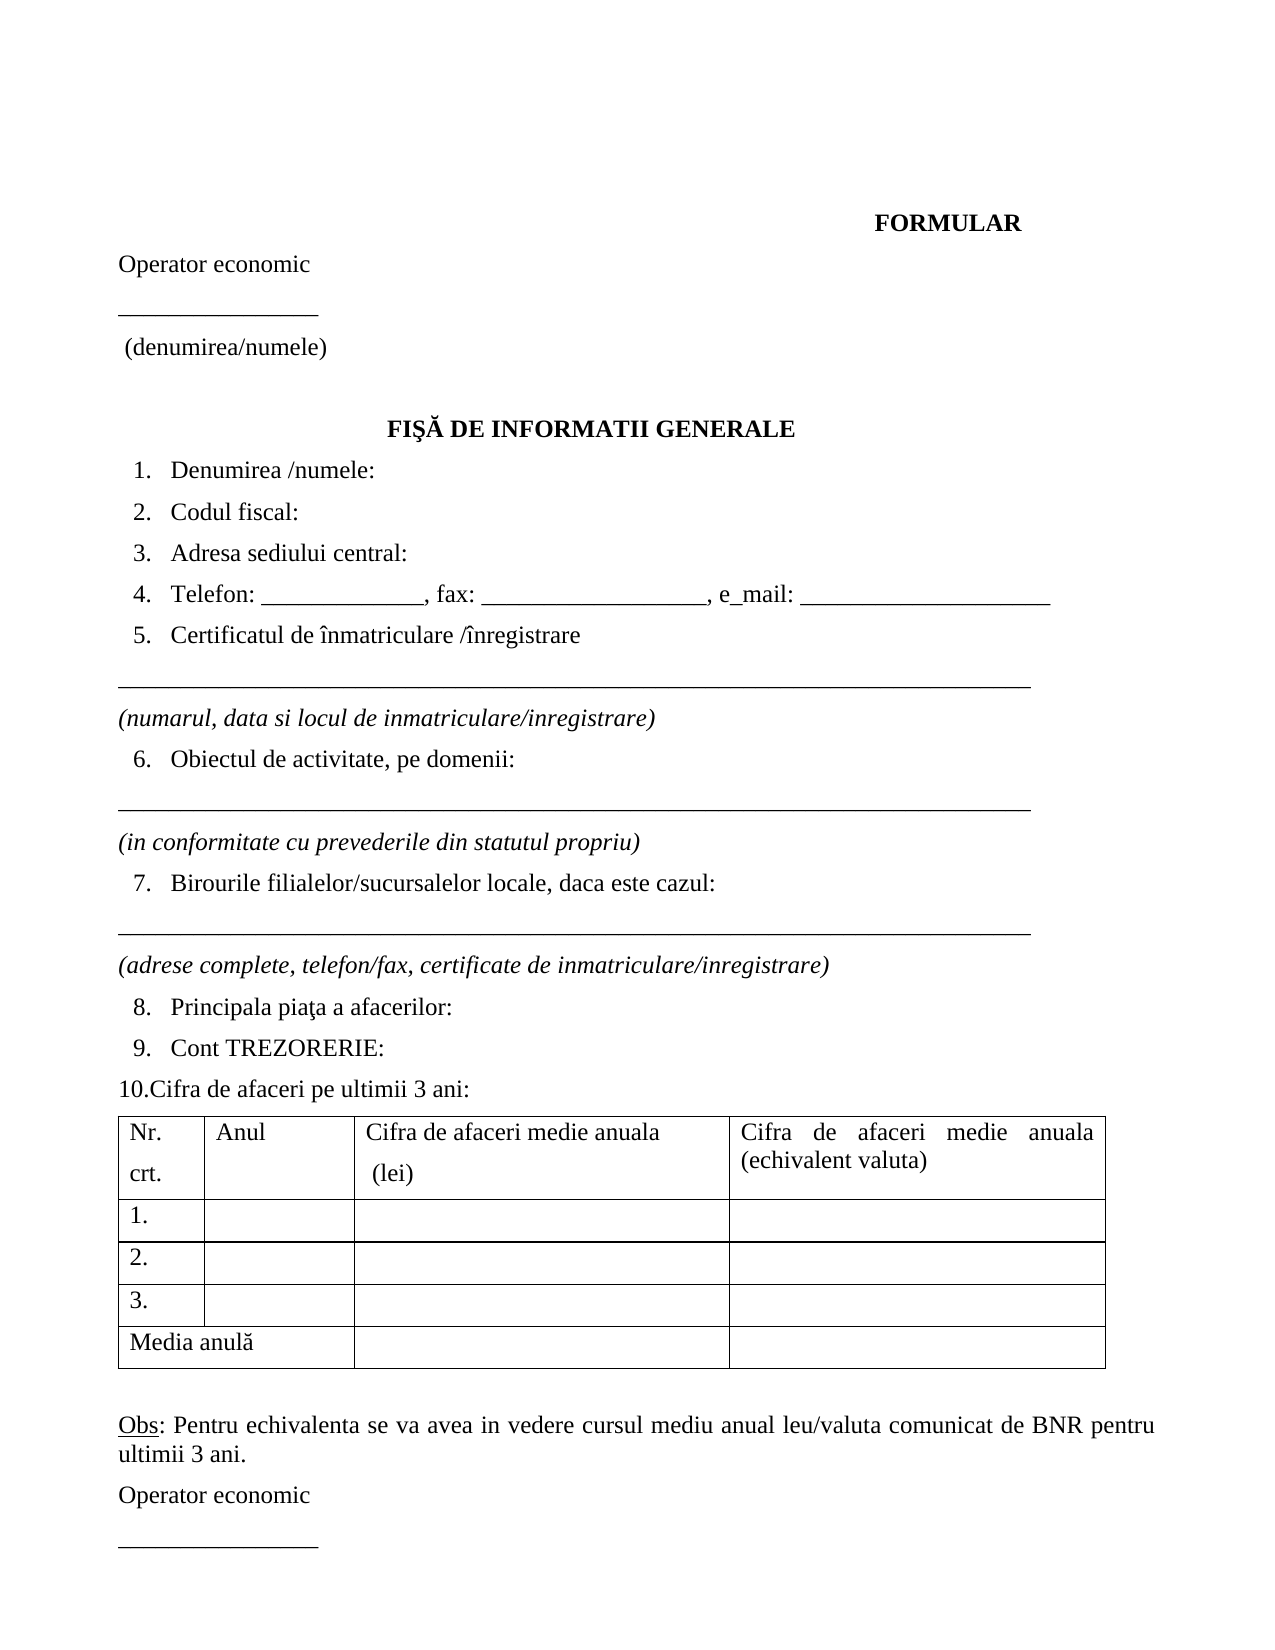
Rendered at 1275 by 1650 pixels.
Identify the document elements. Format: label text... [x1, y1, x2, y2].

table_cell [355, 1327, 729, 1368]
text (denumirea/numele) [118, 332, 1157, 361]
table_cell [205, 1243, 354, 1284]
list Obiectul de activitate, pe domenii: [133, 744, 1157, 773]
list Denumirea /numele: [133, 456, 1157, 484]
table_cell Media anulă [119, 1327, 354, 1368]
text Operator economic [118, 1481, 1157, 1509]
table_cell [730, 1243, 1105, 1284]
table_cell 2. [119, 1243, 204, 1284]
text (adrese complete, telefon/fax, certificate de inmatriculare/inregistrare) [118, 951, 1157, 979]
table_cell [730, 1200, 1105, 1241]
table_cell [205, 1200, 354, 1241]
text (in conformitate cu prevederile din statutul propriu) [118, 827, 1157, 856]
list Telefon: _____________, fax: __________________, e_mail: ____________________ [133, 579, 1157, 608]
table_cell [730, 1327, 1105, 1368]
list Birourile filialelor/sucursalelor locale, daca este cazul: [133, 868, 1157, 897]
text _________________________________________________________________________ [118, 786, 1157, 814]
table_header Anul [205, 1117, 354, 1199]
text _________________________________________________________________________ [118, 909, 1157, 938]
table_cell 3. [119, 1285, 204, 1326]
text (numarul, data si locul de inmatriculare/inregistrare) [118, 703, 1157, 732]
table_cell [730, 1285, 1105, 1326]
list Certificatul de înmatriculare /înregistrare [133, 621, 1157, 649]
text FIŞĂ DE INFORMATII GENERALE [118, 414, 1157, 443]
text ________________ [118, 1522, 1157, 1551]
list Codul fiscal: [133, 497, 1157, 526]
text ________________ [118, 291, 1157, 319]
text Operator economic [118, 249, 1157, 278]
table_cell [355, 1200, 729, 1241]
table_cell [355, 1285, 729, 1326]
list Principala piaţa a afacerilor: [133, 992, 1157, 1021]
list Cont TREZORERIE: [133, 1033, 1157, 1062]
table_cell 1. [119, 1200, 204, 1241]
text FORMULAR [118, 208, 1157, 237]
list Adresa sediului central: [133, 538, 1157, 567]
table_cell [205, 1285, 354, 1326]
table_header Cifra de afaceri medie anuala (lei) [355, 1117, 729, 1199]
text Obs: Pentru echivalenta se va avea in vedere cursul mediu anual leu/valuta comunicat de BNR pentru ultimii 3 ani. [118, 1411, 1157, 1468]
table_header Cifra de afaceri medie anuala (echivalent valuta) [730, 1117, 1105, 1199]
table_header Nr. crt. [119, 1117, 204, 1199]
text 10.Cifra de afaceri pe ultimii 3 ani: [118, 1074, 1157, 1103]
table_cell [355, 1243, 729, 1284]
text _________________________________________________________________________ [118, 662, 1157, 691]
